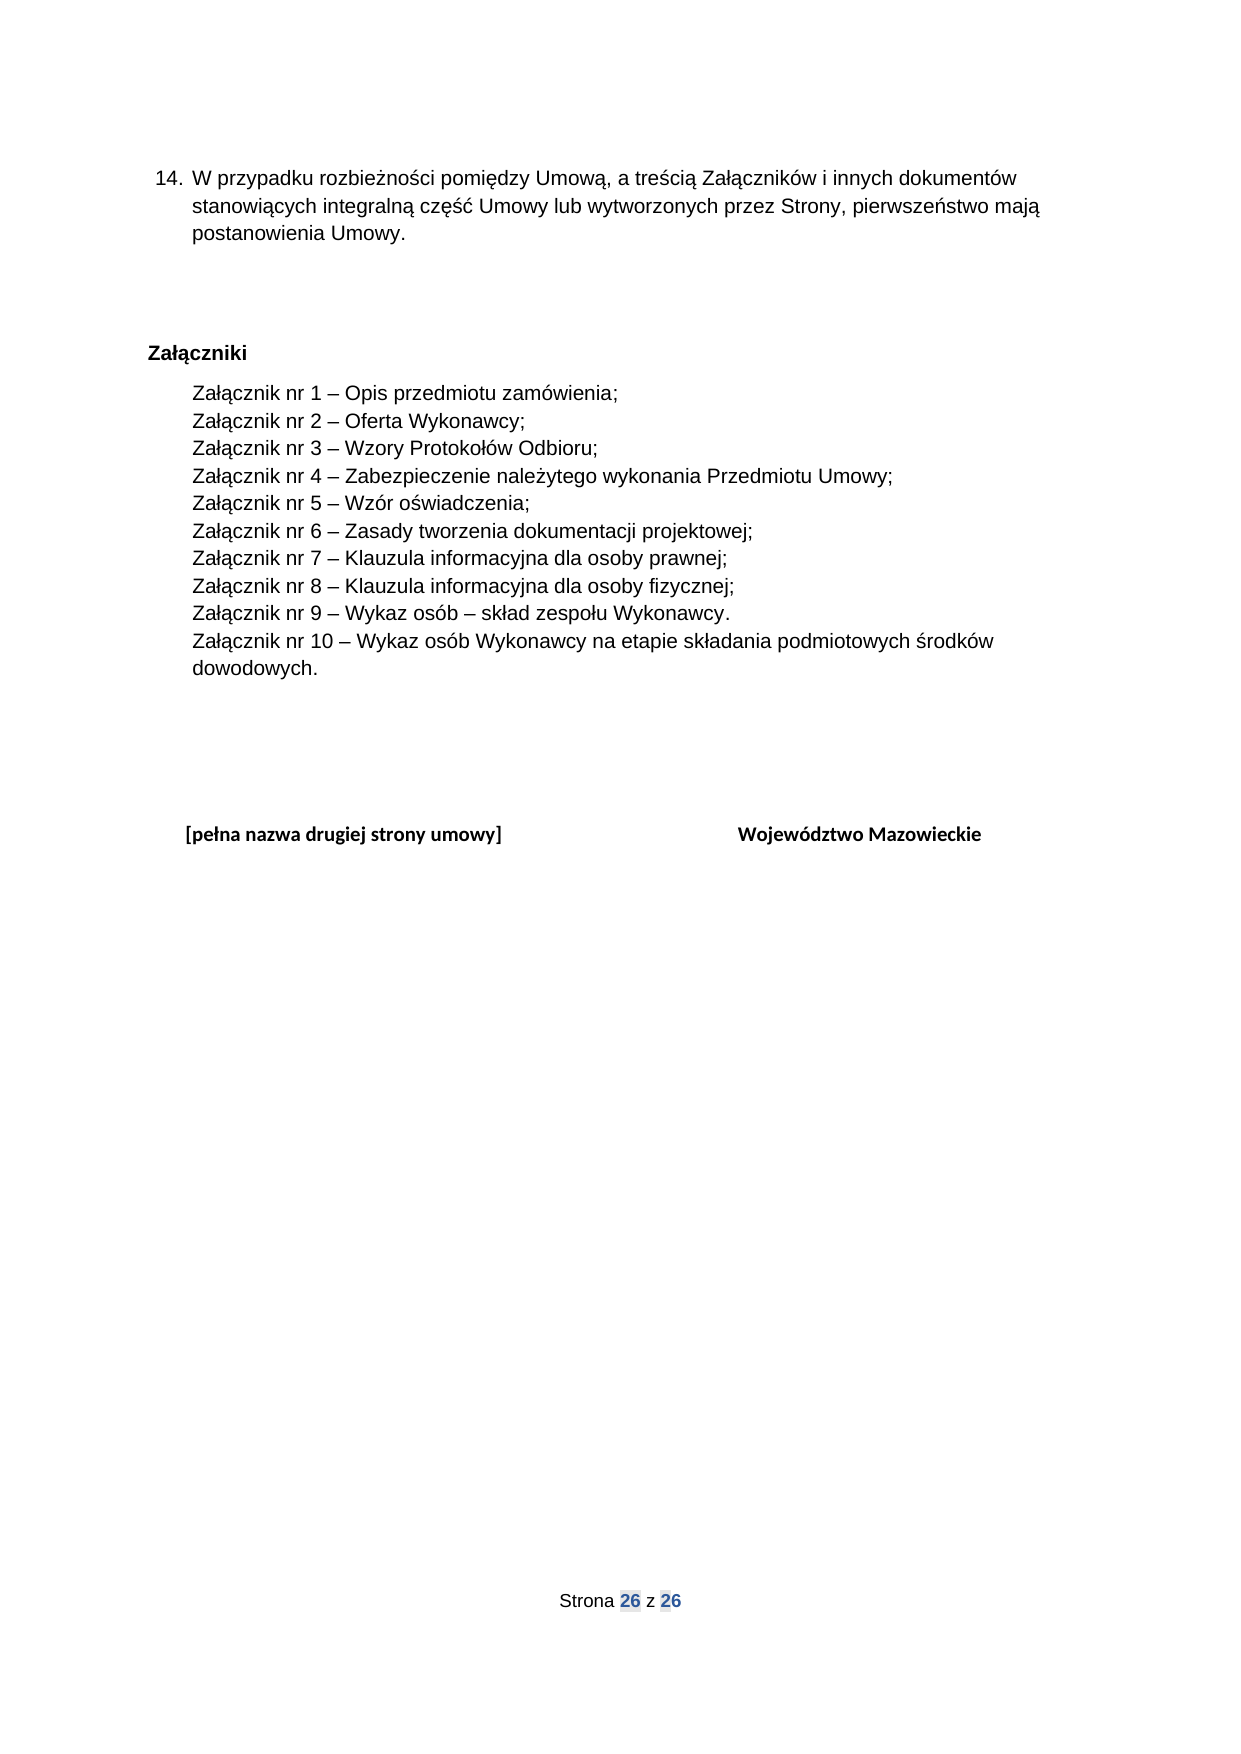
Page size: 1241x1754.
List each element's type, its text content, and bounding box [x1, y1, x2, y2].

text Załącznik nr 9 – Wykaz osób – skład zespołu Wykonawcy. [192, 601, 1093, 625]
text [pełna nazwa drugiej strony umowy] Województwo Mazowieckie [185, 821, 1093, 847]
text Załącznik nr 2 – Oferta Wykonawcy; [148, 409, 1093, 433]
list W przypadku rozbieżności pomiędzy Umową, a treścią Załączników i innych dokumentów stanowiących integralną część Umowy lub wytworzonych przez Strony, pierwszeństwo mają postanowienia Umowy. [155, 166, 1093, 245]
text Załącznik nr 6 – Zasady tworzenia dokumentacji projektowej; [192, 519, 1093, 543]
text Załącznik nr 5 – Wzór oświadczenia; [192, 491, 1093, 515]
text Załącznik nr 1 – Opis przedmiotu zamówienia; [148, 381, 1093, 405]
text Załącznik nr 4 – Zabezpieczenie należytego wykonania Przedmiotu Umowy; [148, 464, 1093, 488]
text Załącznik nr 10 – Wykaz osób Wykonawcy na etapie składania podmiotowych środków dowodowych. [192, 629, 1093, 680]
text Załącznik nr 8 – Klauzula informacyjna dla osoby fizycznej; [192, 574, 1093, 598]
text Załącznik nr 3 – Wzory Protokołów Odbioru; [148, 436, 1093, 460]
subtitle Załączniki [148, 341, 1093, 365]
text Załącznik nr 7 – Klauzula informacyjna dla osoby prawnej; [192, 546, 1093, 570]
